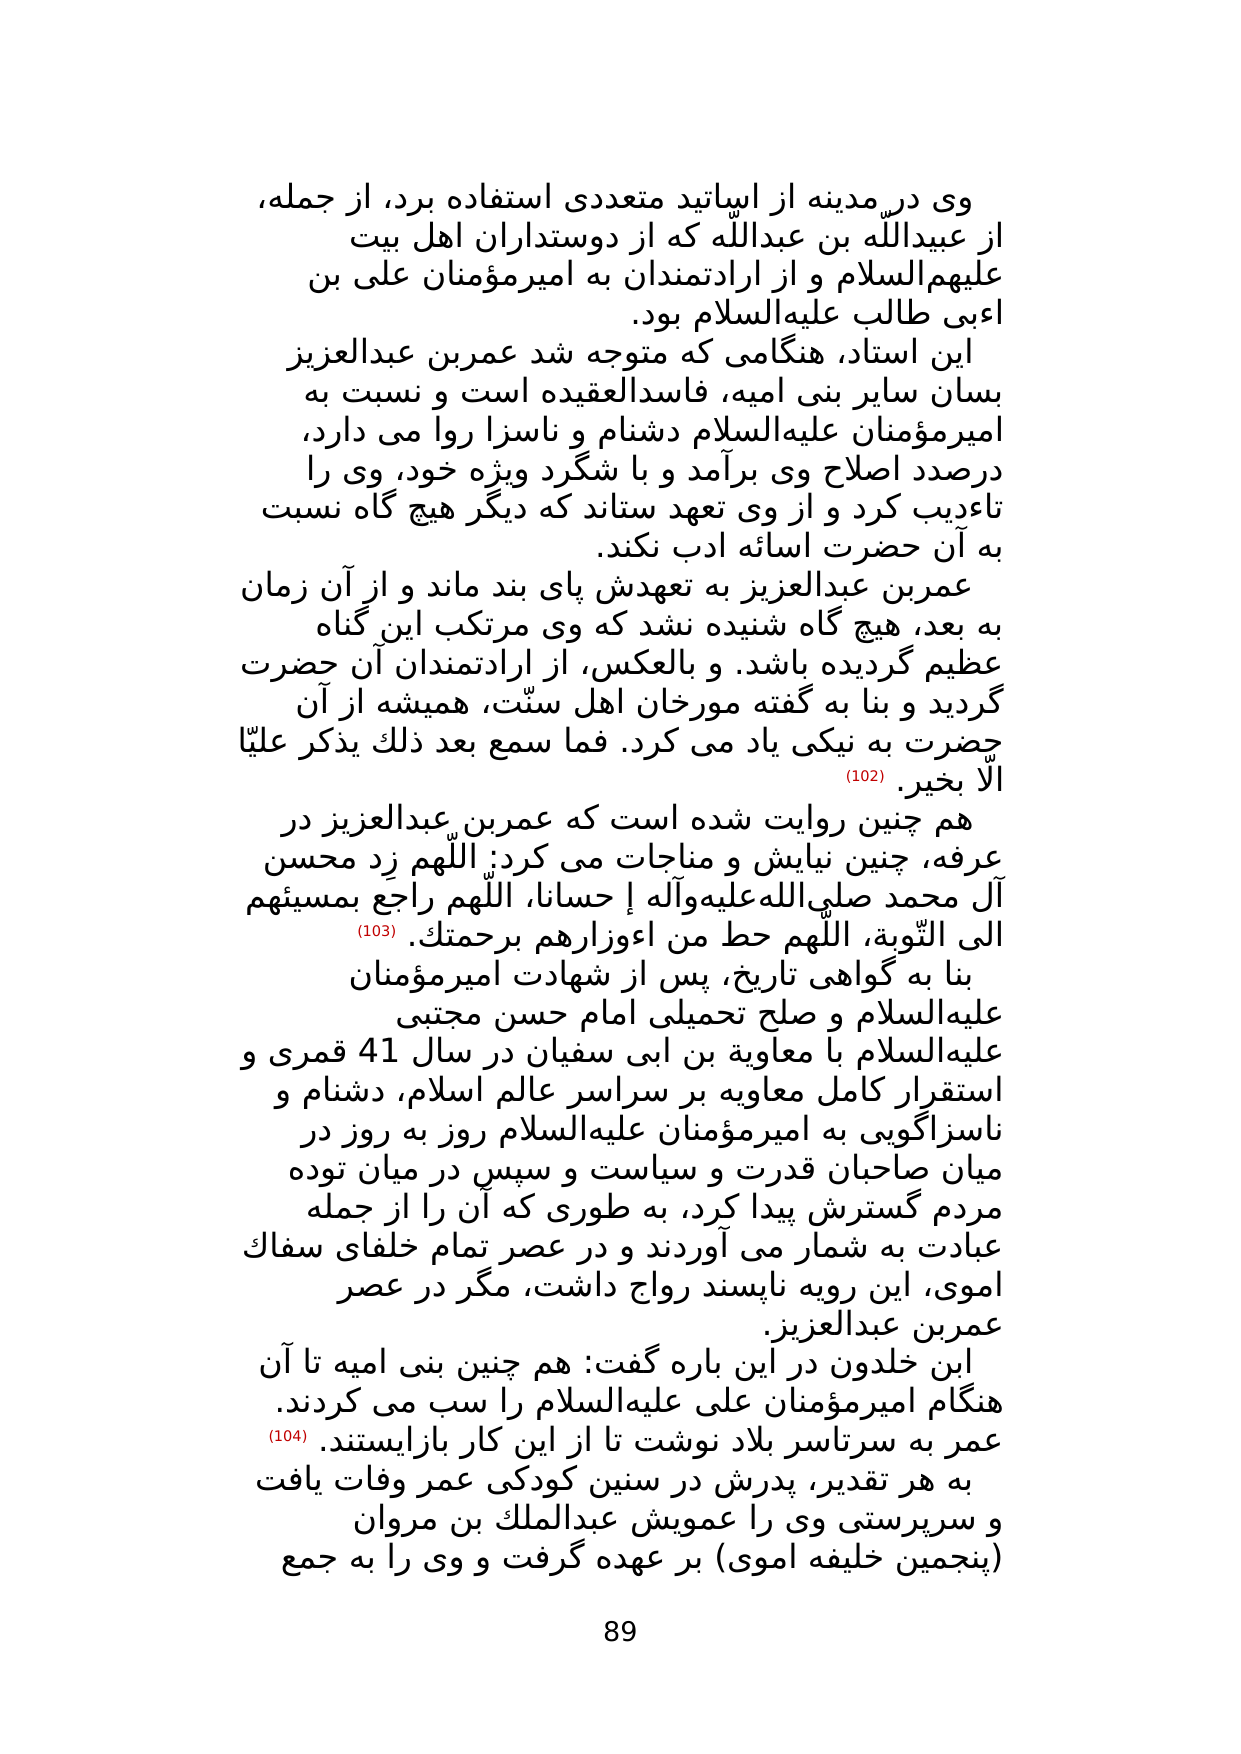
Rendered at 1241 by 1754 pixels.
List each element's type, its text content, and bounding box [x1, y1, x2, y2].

text عمربن عبدالعزيز به تعهدش پاى بند ماند و از آن زمان به بعد، هيچ گاه شنيده نشد كه وى مرتكب اين گناه عظيم گرديده باشد. و بالعكس، از ارادتمندان آن حضرت گرديد و بنا به گفته مورخان اهل سنّت، هميشه از آن حضرت به نيكى ياد مى كرد. فما سمع بعد ذلك يذكر عليّا الّا بخير. (102) [236, 566, 1004, 799]
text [236, 1459, 1004, 1576]
text اين استاد، هنگامى كه متوجه شد عمربن عبدالعزيز بسان ساير بنى اميه، فاسدالعقيده است و نسبت به اميرمؤمنان عليه‌السلام دشنام و ناسزا روا مى دارد، درصدد اصلاح وى برآمد و با شگرد ويژه خود، وى را تاءديب كرد و از وى تعهد ستاند كه ديگر هيچ گاه نسبت به آن حضرت اسائه ادب نكند. [236, 333, 1004, 566]
text ابن خلدون در اين باره گفت: هم چنين بنى اميه تا آن هنگام اميرمؤمنان على عليه‌السلام را سب مى كردند. عمر به سرتاسر بلاد نوشت تا از اين كار بازايستند. (104) [236, 1343, 1004, 1459]
text بنا به گواهى تاريخ، پس از شهادت اميرمؤمنان عليه‌السلام و صلح تحميلى امام حسن مجتبى عليه‌السلام با معاوية بن ابى سفيان در سال 41 قمرى و استقرار كامل معاويه بر سراسر عالم اسلام، دشنام و ناسزاگويى به اميرمؤمنان عليه‌السلام روز به روز در ميان صاحبان قدرت و سياست و سپس در ميان توده مردم گسترش پيدا كرد، به طورى كه آن را از جمله عبادت به شمار مى آوردند و در عصر تمام خلفاى سفاك اموى، اين رويه ناپسند رواج داشت، مگر در عصر عمربن عبدالعزيز. [236, 954, 1004, 1343]
text وى در مدينه از اساتيد متعددى استفاده برد، از جمله، از عبيداللّه بن عبداللّه كه از دوستداران اهل بيت عليهم‌السلام و از ارادتمندان به اميرمؤمنان على بن اءبى طالب عليه‌السلام بود. [236, 177, 1004, 333]
text هم چنين روايت شده است كه عمربن عبدالعزيز در عرفه، چنين نيايش و مناجات مى كرد: اللّهم زِد محسن آل محمد صلى‌الله‌عليه‌وآله إ حسانا، اللّهم راجع بمسيئهم الى التّوبة، اللّهم حط من اءوزارهم برحمتك. (103) [236, 799, 1004, 954]
